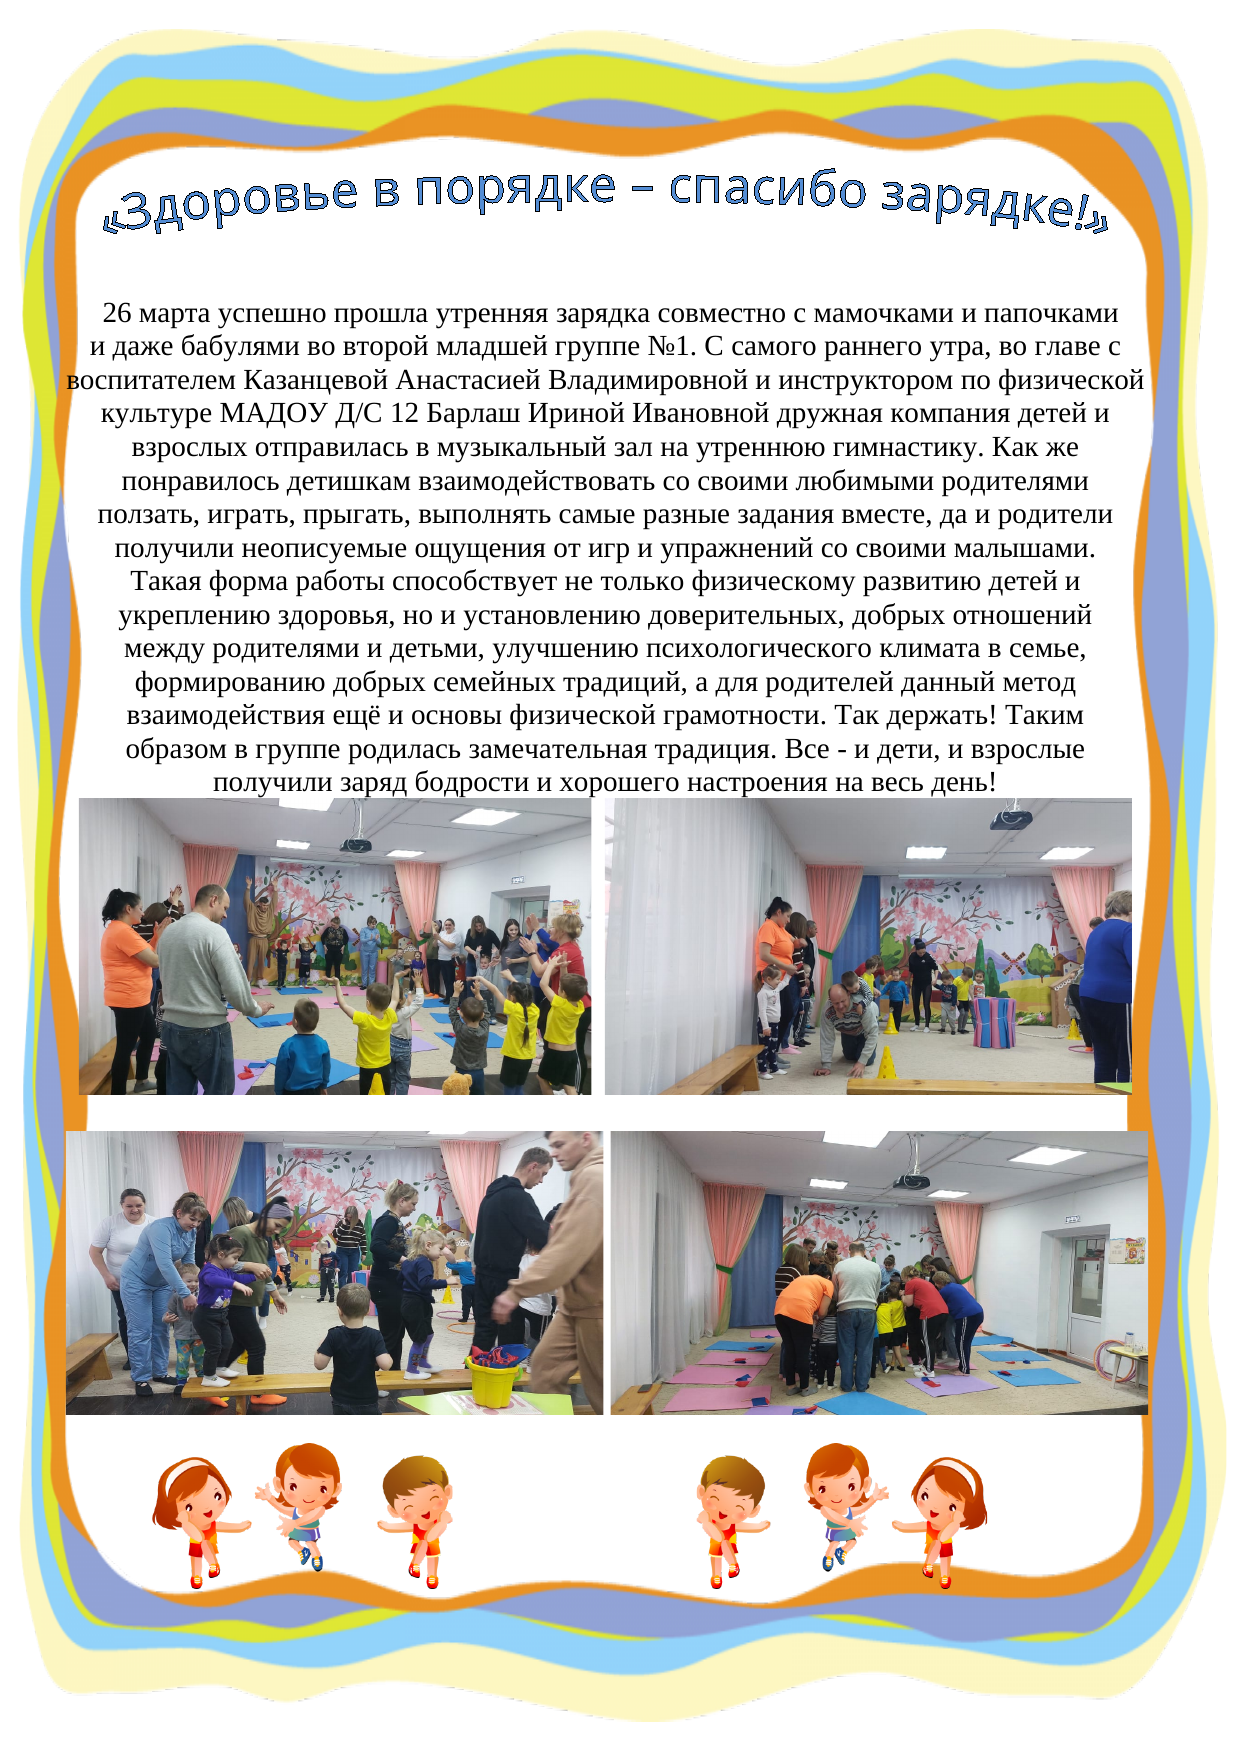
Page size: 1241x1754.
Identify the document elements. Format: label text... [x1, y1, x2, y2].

text формированию добрых семейных традиций, а для родителей данный метод [15, 664, 1196, 697]
text образом в группе родилась замечательная традиция. Все - и дети, и взрослые [15, 731, 1196, 764]
text культуре МАДОУ Д/С 12 Барлаш Ириной Ивановной дружная компания детей и [15, 396, 1196, 429]
text воспитателем Казанцевой Анастасией Владимировной и инструктором по физической [15, 362, 1196, 396]
text получили неописуемые ощущения от игр и упражнений со своими малышами. [15, 530, 1196, 563]
text понравилось детишкам взаимодействовать со своими любимыми родителями [15, 463, 1196, 496]
text ползать, играть, прыгать, выполнять самые разные задания вместе, да и родители [15, 496, 1196, 530]
text 26 марта успешно прошла утренняя зарядка совместно с мамочками и папочками [15, 295, 1196, 328]
text взаимодействия ещё и основы физической грамотности. Так держать! Таким [15, 697, 1196, 731]
picture [17, 29, 1227, 1722]
text Такая форма работы способствует не только физическому развитию детей и [15, 563, 1196, 597]
text между родителями и детьми, улучшению психологического климата в семье, [15, 630, 1196, 664]
text взрослых отправилась в музыкальный зал на утреннюю гимнастику. Как же [15, 429, 1196, 463]
picture [78, 798, 592, 1095]
picture [604, 798, 1132, 1095]
text и даже бабулями во второй младшей группе №1. С самого раннего утра, во главе с [15, 328, 1196, 362]
text укреплению здоровья, но и установлению доверительных, добрых отношений [15, 597, 1196, 630]
